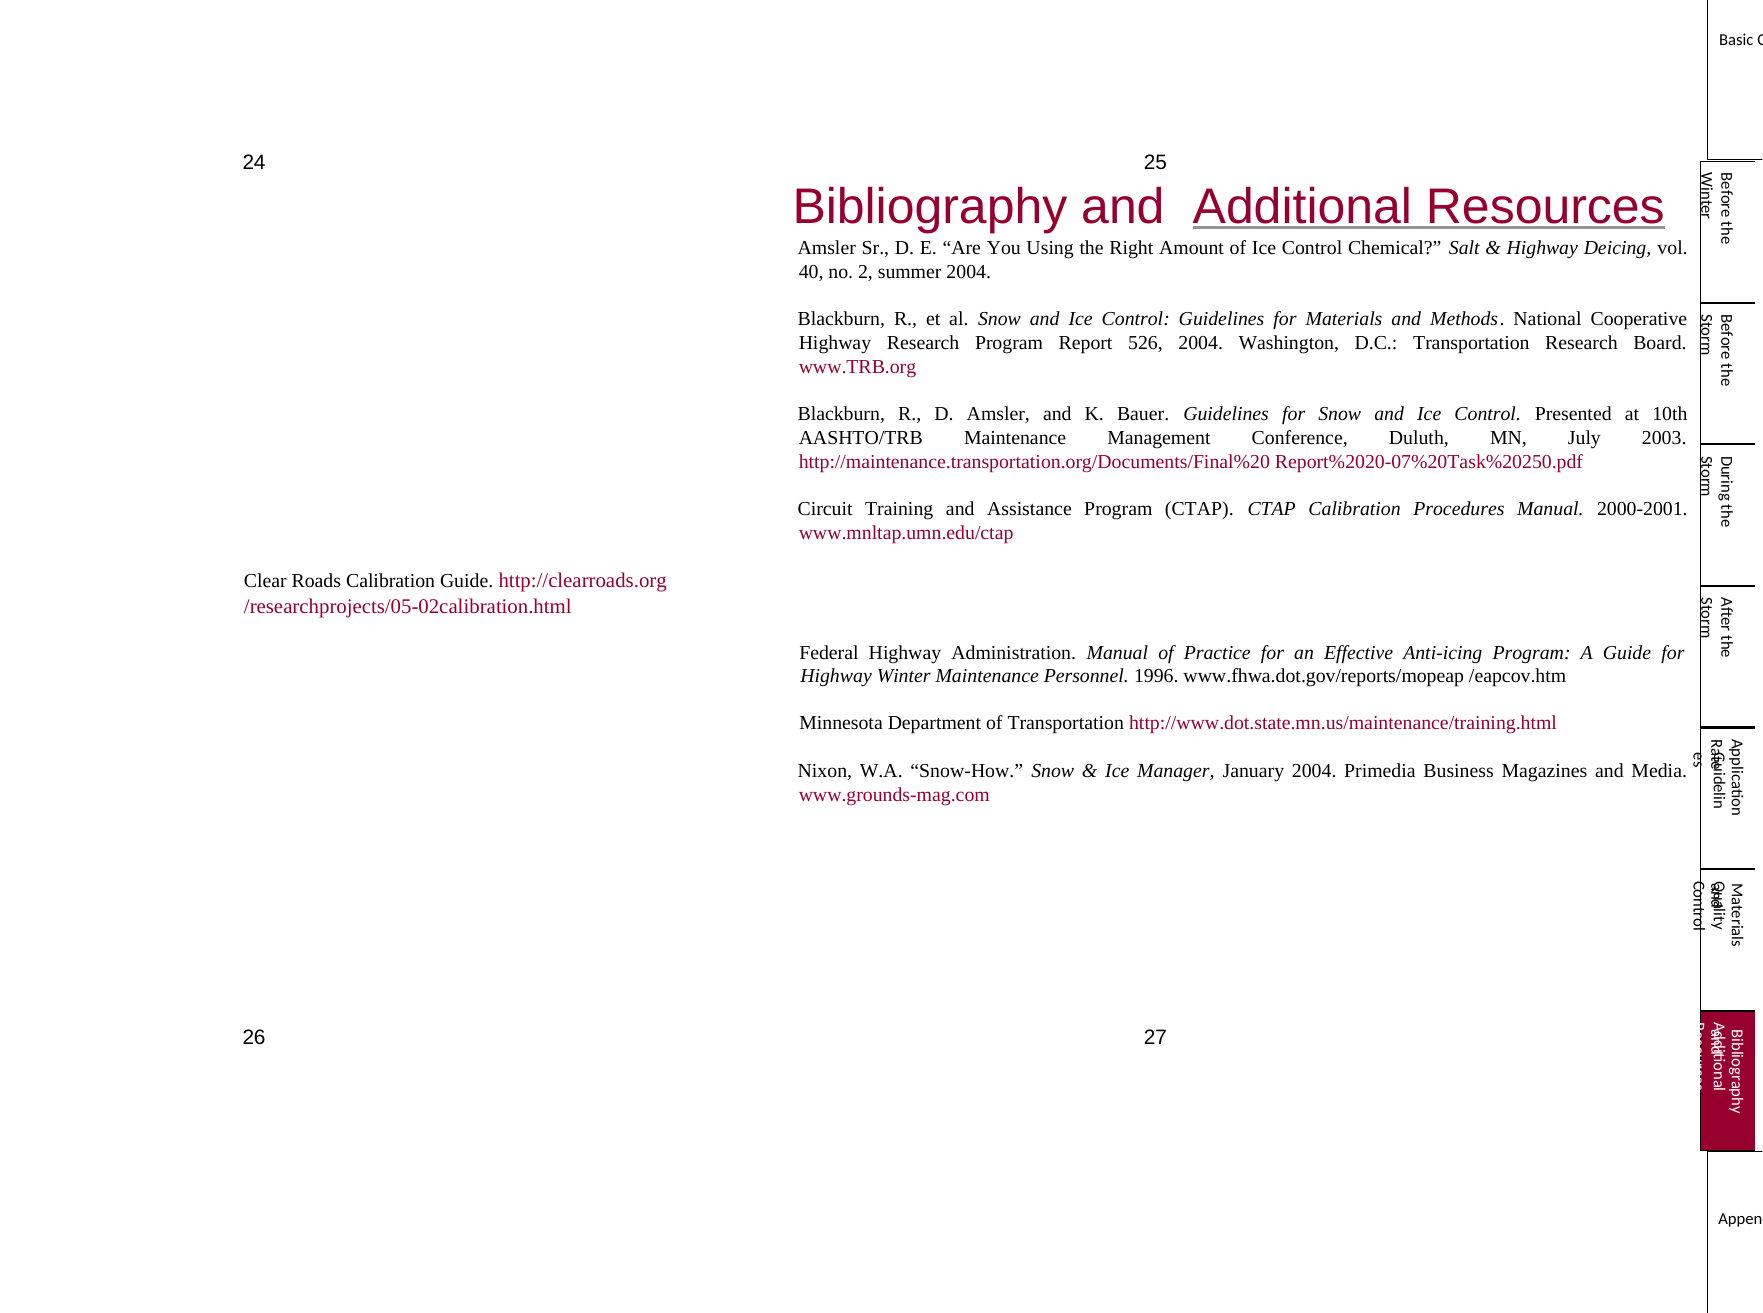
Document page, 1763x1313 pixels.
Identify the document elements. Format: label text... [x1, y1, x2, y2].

text 26 27 [242, 1025, 1687, 1049]
table_cell [1701, 870, 1755, 1009]
subtitle Bibliography and Additional Resources [769, 176, 1687, 234]
text Federal Highway Administration. Manual of Practice for an Effective Anti-icing Program: A Guide for Highway Winter Maintenance Personnel. 1996. www.fhwa.dot.gov/reports/mopeap /eapcov.htm [799, 641, 1687, 687]
text Minnesota Department of Transportation http://www.dot.state.mn.us/maintenance/training.html [799, 711, 1687, 734]
table_cell [1701, 445, 1755, 585]
table_cell [1701, 1012, 1755, 1150]
text Blackburn, R., D. Amsler, and K. Bauer. Guidelines for Snow and Ice Control. Presented at 10th AASHTO/TRB Maintenance Management Conference, Duluth, MN, July 2003. http://maintenance.transportation.org/Documents/Final%20 Report%2020-07%20Task%20250.pdf [797, 402, 1687, 473]
text Clear Roads Calibration Guide. http://clearroads.org [244, 568, 1687, 592]
text Circuit Training and Assistance Program (CTAP). CTAP Calibration Procedures Manual. 2000-2001. www.mnltap.umn.edu/ctap [797, 497, 1687, 544]
table_header [1701, 162, 1755, 302]
text Nixon, W.A. “Snow-How.” Snow & Ice Manager, January 2004. Primedia Business Magazines and Media. www.grounds-mag.com [797, 759, 1687, 805]
text Blackburn, R., et al. Snow and Ice Control: Guidelines for Materials and Methods. National Cooperative Highway Research Program Report 526, 2004. Washington, D.C.: Transportation Research Board. www.TRB.org [797, 307, 1687, 378]
table_cell [1701, 587, 1755, 726]
text /researchprojects/05-02calibration.html [244, 594, 1687, 618]
table_cell [1701, 304, 1755, 443]
table_cell [1701, 729, 1755, 868]
text 24 25 [242, 150, 1687, 174]
text Amsler Sr., D. E. “Are You Using the Right Amount of Ice Control Chemical?” Salt & Highway Deicing, vol. 40, no. 2, summer 2004. [797, 236, 1687, 283]
